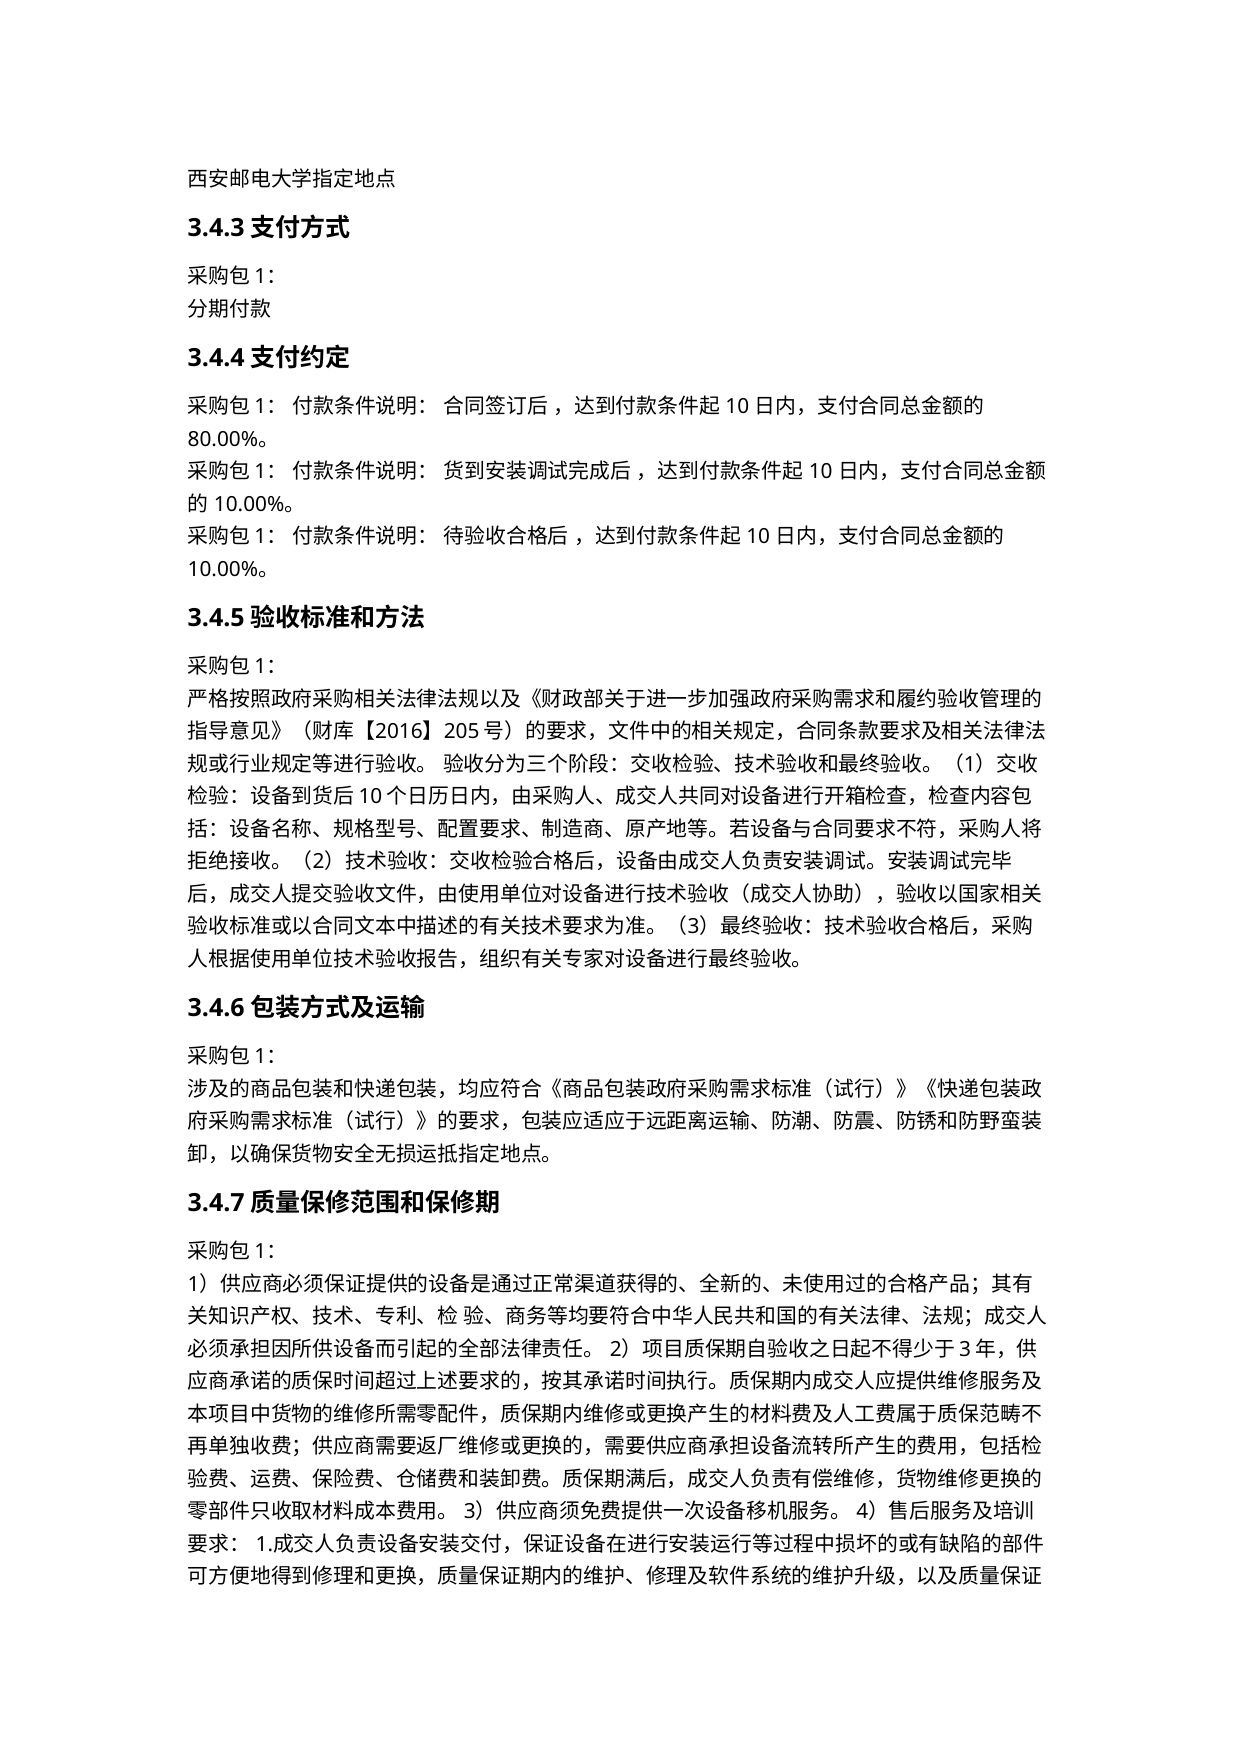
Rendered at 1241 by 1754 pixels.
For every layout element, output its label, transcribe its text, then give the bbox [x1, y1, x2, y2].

text 3.4.4支付约定 [187, 324, 1053, 389]
text 西安邮电大学指定地点 [187, 162, 1053, 194]
text 采购包1： [187, 1039, 1053, 1072]
text 涉及的商品包装和快递包装，均应符合《商品包装政府采购需求标准（试行）》《快递包装政府采购需求标准（试行）》的要求，包装应适应于远距离运输、防潮、防震、防锈和防野蛮装卸，以确保货物安全无损运抵指定地点。 [187, 1072, 1053, 1169]
text 采购包1： [187, 649, 1053, 682]
text 采购包1： 付款条件说明： 待验收合格后 ，达到付款条件起 10 日内，支付合同总金额的 10.00%。 [187, 519, 1053, 584]
text 严格按照政府采购相关法律法规以及《财政部关于进一步加强政府采购需求和履约验收管理的指导意见》（财库【2016】205号）的要求，文件中的相关规定，合同条款要求及相关法律法规或行业规定等进行验收。 验收分为三个阶段：交收检验、技术验收和最终验收。（1）交收检验：设备到货后10个日历日内，由采购人、成交人共同对设备进行开箱检查，检查内容包括：设备名称、规格型号、配置要求、制造商、原产地等。若设备与合同要求不符，采购人将拒绝接收。（2）技术验收：交收检验合格后，设备由成交人负责安装调试。安装调试完毕后，成交人提交验收文件，由使用单位对设备进行技术验收（成交人协助），验收以国家相关验收标准或以合同文本中描述的有关技术要求为准。（3）最终验收：技术验收合格后，采购人根据使用单位技术验收报告，组织有关专家对设备进行最终验收。 [187, 682, 1053, 974]
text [187, 1267, 1053, 1592]
text 3.4.6包装方式及运输 [187, 974, 1053, 1039]
text 采购包1： [187, 1234, 1053, 1267]
text 采购包1： 付款条件说明： 货到安装调试完成后 ，达到付款条件起 10 日内，支付合同总金额的 10.00%。 [187, 454, 1053, 519]
text 3.4.5验收标准和方法 [187, 584, 1053, 649]
text 3.4.7质量保修范围和保修期 [187, 1169, 1053, 1234]
text 采购包1： [187, 259, 1053, 292]
text 3.4.3支付方式 [187, 194, 1053, 259]
text 分期付款 [187, 292, 1053, 324]
text 采购包1： 付款条件说明： 合同签订后 ，达到付款条件起 10 日内，支付合同总金额的 80.00%。 [187, 389, 1053, 454]
